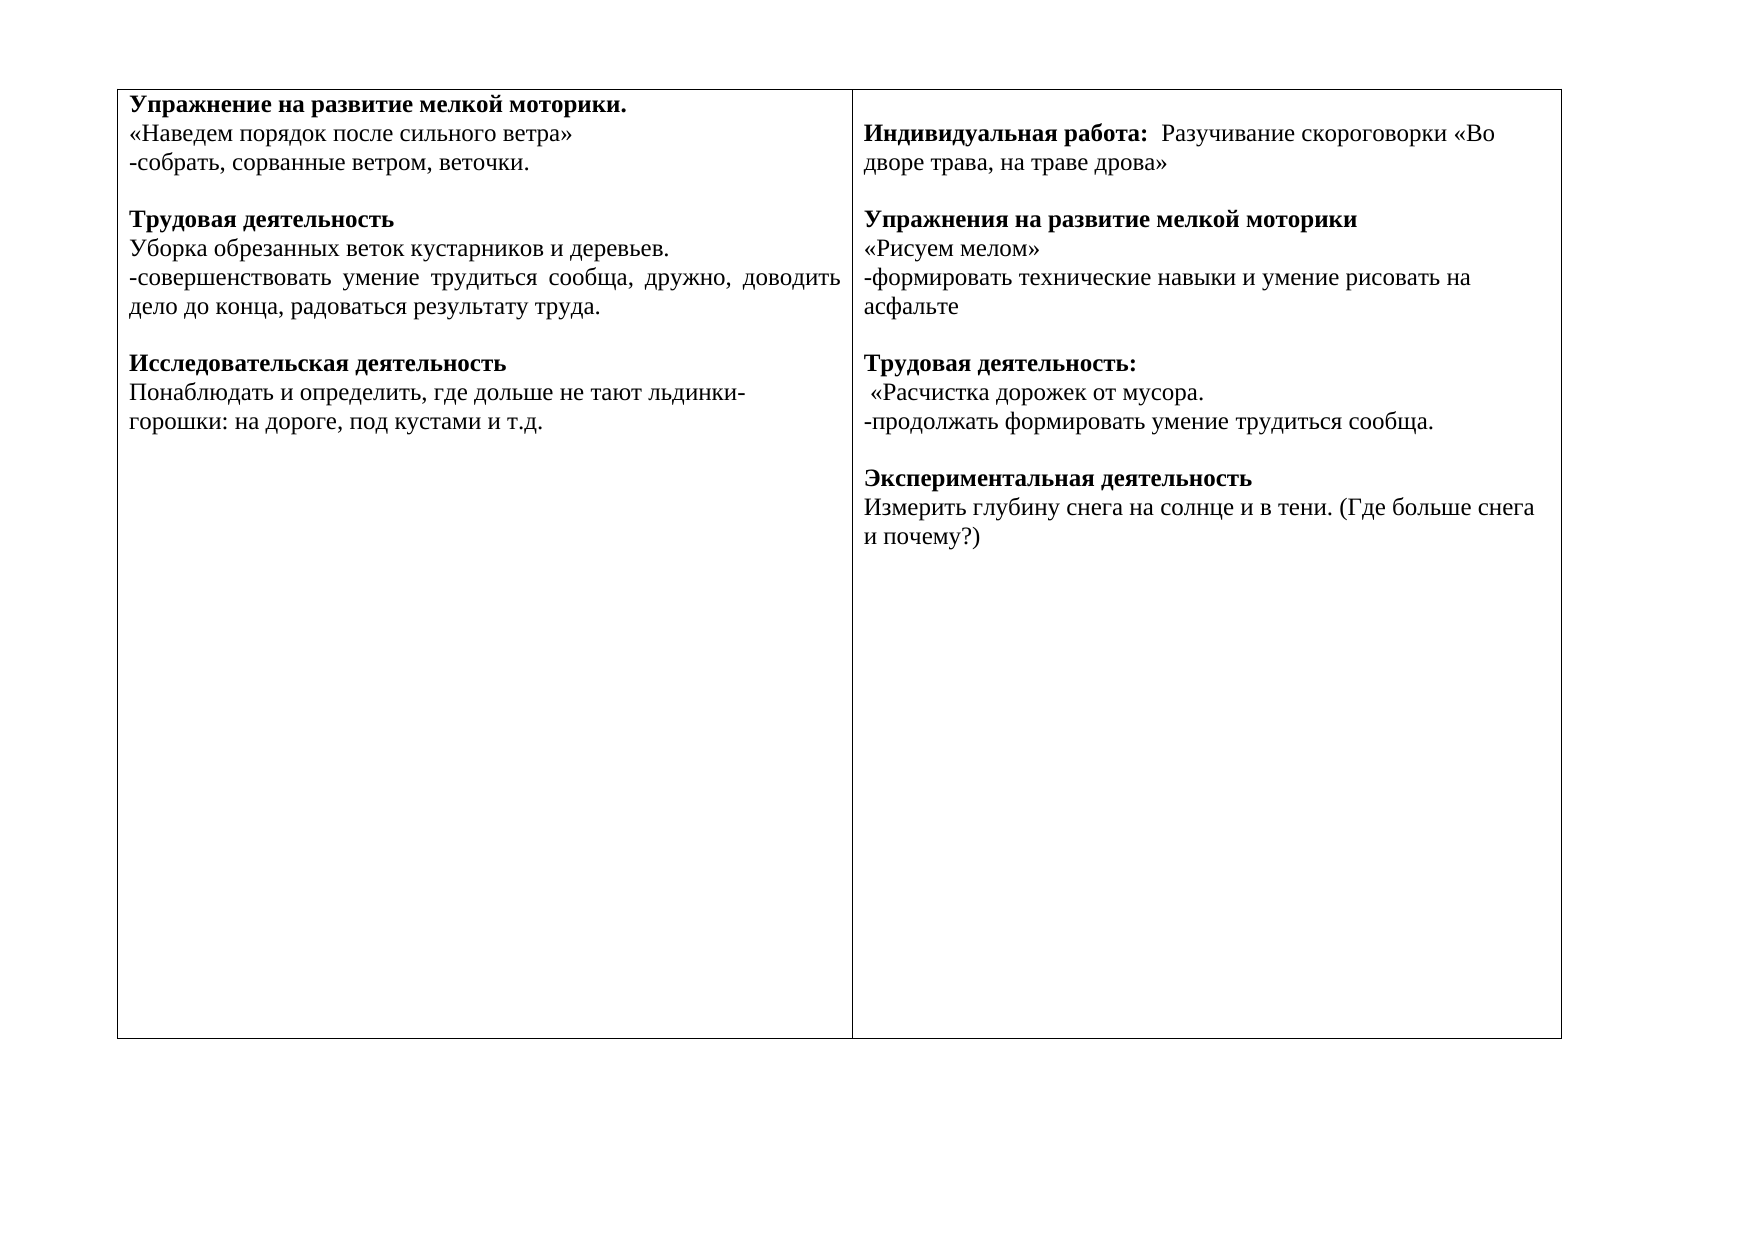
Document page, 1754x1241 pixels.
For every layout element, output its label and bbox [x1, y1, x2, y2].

table_cell [118, 90, 852, 1038]
table_cell [853, 90, 1561, 1038]
